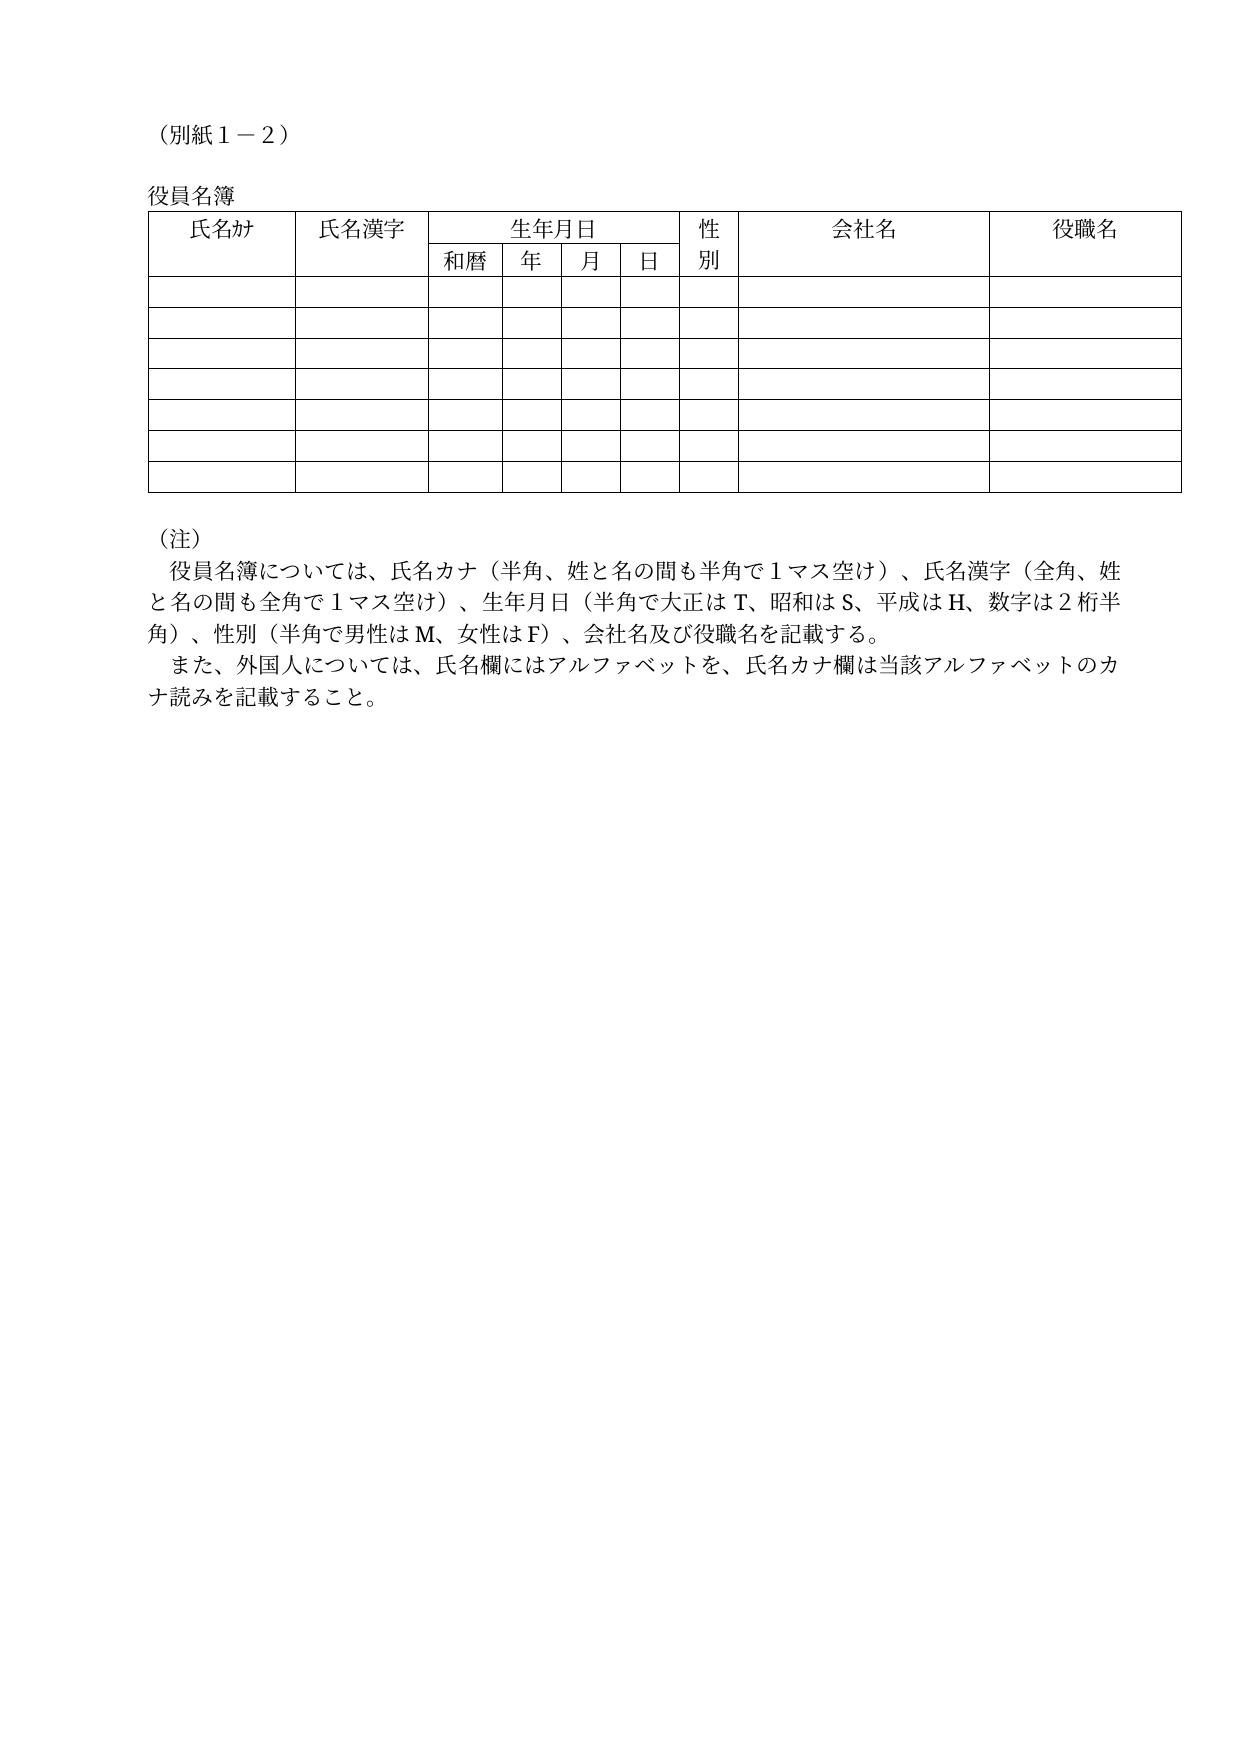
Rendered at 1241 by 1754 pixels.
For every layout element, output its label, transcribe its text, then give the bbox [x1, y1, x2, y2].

table_cell [680, 400, 738, 430]
table_cell [503, 339, 561, 368]
table_cell 月 [562, 244, 620, 276]
table_cell [680, 308, 738, 337]
table_cell [429, 462, 502, 492]
table_cell [739, 308, 989, 337]
table_cell [680, 431, 738, 461]
table_cell [680, 277, 738, 307]
table_header 氏名ｶﾅ [149, 212, 295, 276]
table_cell [990, 462, 1181, 492]
table_cell [149, 277, 295, 307]
table_cell [621, 462, 679, 492]
table_header 役職名 [990, 212, 1181, 276]
table_cell [503, 431, 561, 461]
table_cell [296, 369, 428, 399]
text 役員名簿については、氏名カナ（半角、姓と名の間も半角で１マス空け）、氏名漢字（全角、姓と名の間も全角で１マス空け）、生年月日（半角で大正はT、昭和はS、平成はH、数字は２桁半角）、性別（半角で男性はM、女性はF）、会社名及び役職名を記載する。 [148, 554, 1122, 648]
table_cell [990, 369, 1181, 399]
table_cell [739, 369, 989, 399]
table_cell [149, 339, 295, 368]
table_cell [621, 308, 679, 337]
table_cell [503, 400, 561, 430]
table_cell [990, 339, 1181, 368]
table_cell [562, 277, 620, 307]
table_cell [296, 462, 428, 492]
table_cell [621, 369, 679, 399]
table_cell [621, 431, 679, 461]
table_cell [739, 277, 989, 307]
table_cell [562, 369, 620, 399]
table_cell [149, 431, 295, 461]
text 役員名簿 [148, 179, 1122, 211]
table_cell [429, 308, 502, 337]
table_cell [990, 277, 1181, 307]
table_cell [621, 339, 679, 368]
table_cell 和暦 [429, 244, 502, 276]
table_cell [429, 369, 502, 399]
table_cell [739, 400, 989, 430]
table_cell [296, 431, 428, 461]
table_header 氏名漢字 [296, 212, 428, 276]
table_header 会社名 [739, 212, 989, 276]
table_cell [621, 400, 679, 430]
table_cell [296, 339, 428, 368]
table_cell [296, 400, 428, 430]
table_cell [503, 277, 561, 307]
table_header 性別 [680, 212, 738, 276]
table_cell [562, 339, 620, 368]
table_cell [621, 277, 679, 307]
table_cell [562, 462, 620, 492]
table_cell [739, 431, 989, 461]
table_cell [990, 400, 1181, 430]
table_cell [562, 308, 620, 337]
table_cell [149, 369, 295, 399]
table_cell [429, 431, 502, 461]
text （注） [148, 522, 1122, 554]
table_cell [680, 369, 738, 399]
table_cell [503, 369, 561, 399]
table_cell [429, 277, 502, 307]
table_cell [149, 308, 295, 337]
table_cell [990, 431, 1181, 461]
table_cell [739, 339, 989, 368]
table_cell 年 [503, 244, 561, 276]
text （別紙１－２） [148, 118, 1122, 149]
table_cell 日 [621, 244, 679, 276]
table_cell [149, 400, 295, 430]
table_cell [562, 431, 620, 461]
table_cell [739, 462, 989, 492]
table_cell [680, 462, 738, 492]
table_cell [680, 339, 738, 368]
table_cell [429, 339, 502, 368]
table_cell [296, 308, 428, 337]
table_cell [990, 308, 1181, 337]
table_cell [429, 400, 502, 430]
table_header 生年月日 [429, 212, 679, 243]
table_cell [503, 462, 561, 492]
table_cell [296, 277, 428, 307]
text また、外国人については、氏名欄にはアルファベットを、氏名カナ欄は当該アルファベットのカナ読みを記載すること。 [148, 648, 1122, 711]
table_cell [503, 308, 561, 337]
table_cell [149, 462, 295, 492]
table_cell [562, 400, 620, 430]
